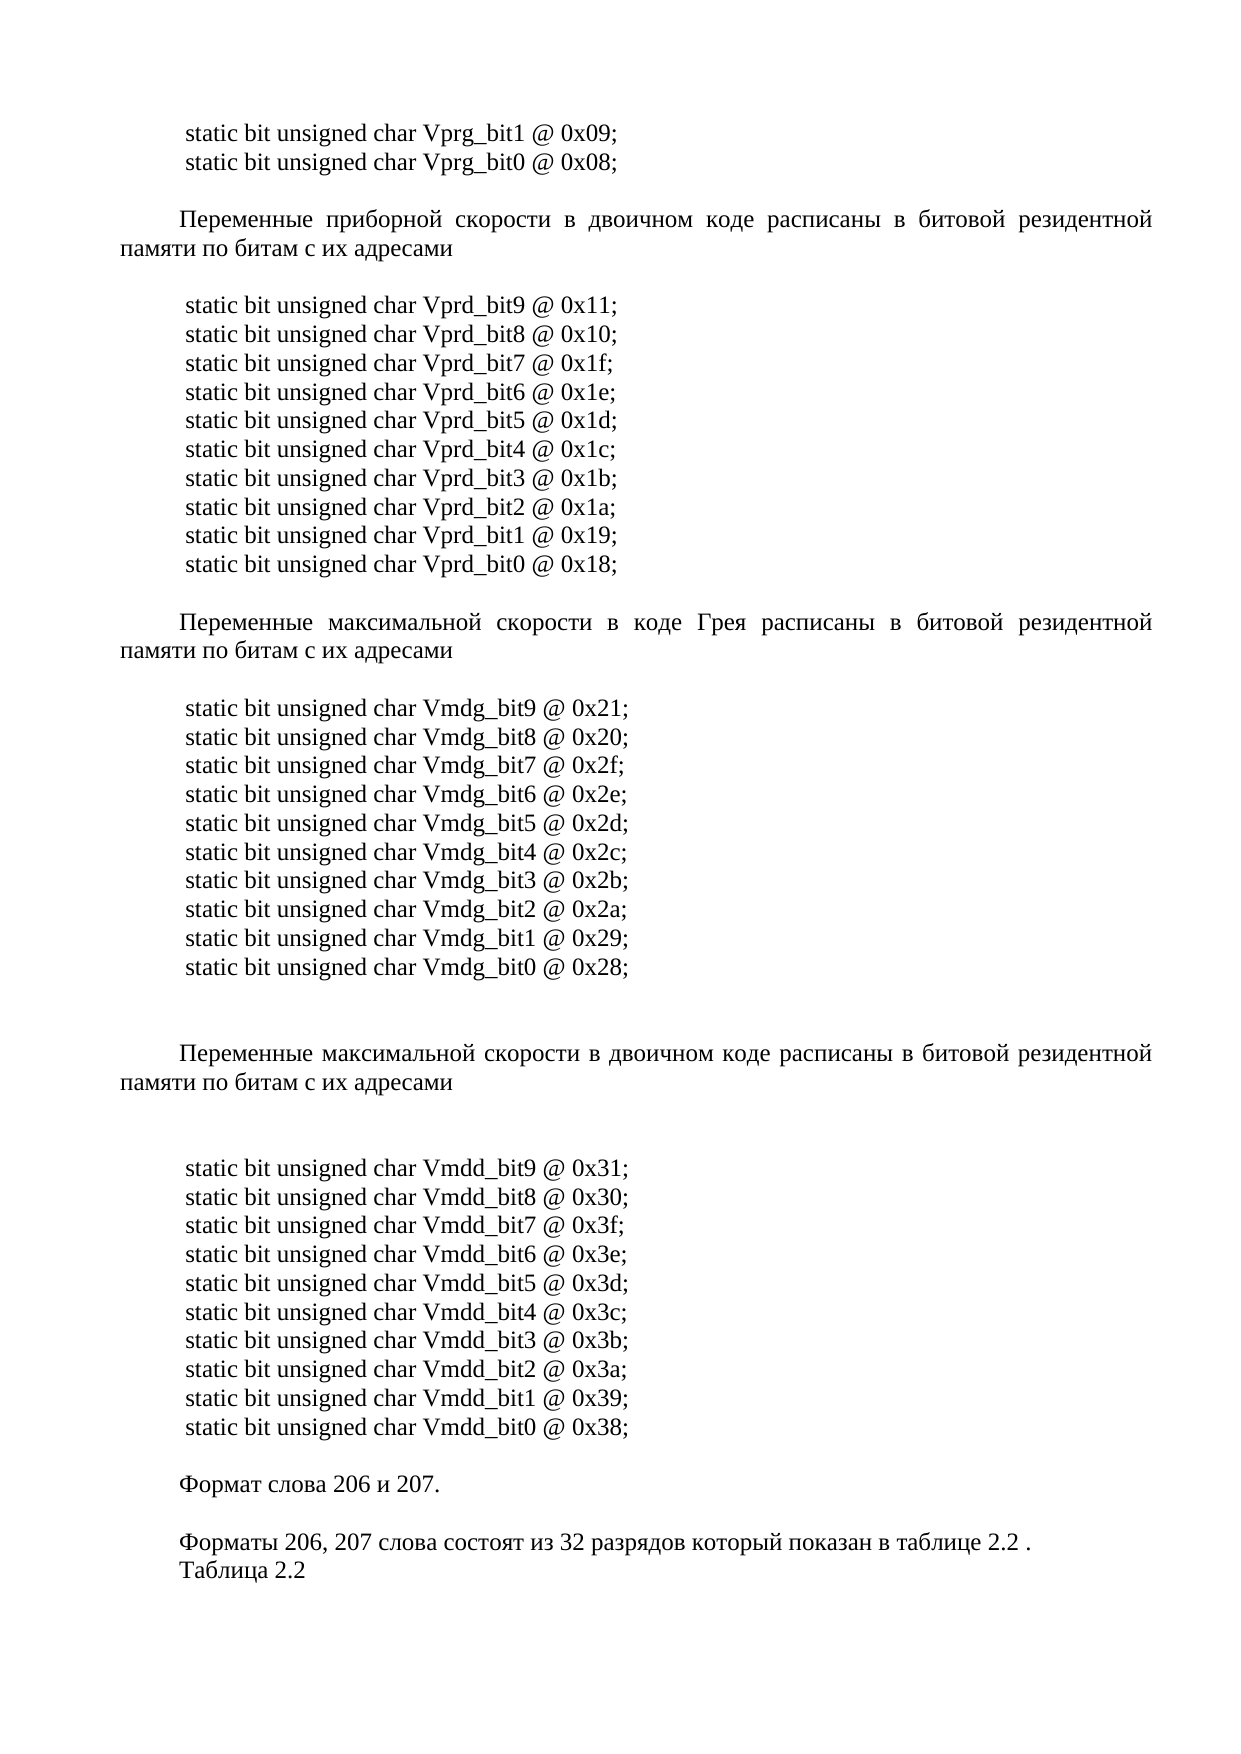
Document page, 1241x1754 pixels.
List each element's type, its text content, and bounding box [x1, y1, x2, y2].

text static bit unsigned char Vmdg_bit1 @ 0x29; [120, 923, 1153, 952]
text static bit unsigned char Vmdg_bit2 @ 0x2a; [120, 894, 1153, 923]
text static bit unsigned char Vprg_bit0 @ 0x08; [120, 147, 1153, 176]
text Переменные максимальной скорости в двоичном коде расписаны в битовой резидентной памяти по битам с их адресами [120, 1038, 1153, 1096]
text static bit unsigned char Vmdd_bit3 @ 0x3b; [120, 1326, 1153, 1354]
text Переменные приборной скорости в двоичном коде расписаны в битовой резидентной памяти по битам с их адресами [120, 204, 1153, 262]
text static bit unsigned char Vmdg_bit6 @ 0x2e; [120, 779, 1153, 808]
text static bit unsigned char Vprd_bit7 @ 0x1f; [120, 348, 1153, 377]
text static bit unsigned char Vmdd_bit9 @ 0x31; [120, 1153, 1153, 1182]
text static bit unsigned char Vmdg_bit4 @ 0x2c; [120, 837, 1153, 866]
text static bit unsigned char Vmdg_bit5 @ 0x2d; [120, 808, 1153, 837]
text static bit unsigned char Vmdg_bit3 @ 0x2b; [120, 866, 1153, 894]
text static bit unsigned char Vprd_bit4 @ 0x1c; [120, 434, 1153, 463]
text static bit unsigned char Vmdd_bit5 @ 0x3d; [120, 1268, 1153, 1297]
text static bit unsigned char Vmdg_bit9 @ 0x21; [120, 693, 1153, 722]
text static bit unsigned char Vprg_bit1 @ 0x09; [120, 118, 1153, 147]
text static bit unsigned char Vprd_bit9 @ 0x11; [120, 291, 1153, 319]
text static bit unsigned char Vmdd_bit0 @ 0x38; [120, 1412, 1153, 1441]
text static bit unsigned char Vprd_bit0 @ 0x18; [120, 549, 1153, 578]
text static bit unsigned char Vmdd_bit6 @ 0x3e; [120, 1239, 1153, 1268]
text static bit unsigned char Vmdd_bit4 @ 0x3c; [120, 1297, 1153, 1326]
text static bit unsigned char Vprd_bit8 @ 0x10; [120, 319, 1153, 348]
text static bit unsigned char Vmdd_bit2 @ 0x3a; [120, 1354, 1153, 1383]
text static bit unsigned char Vmdg_bit8 @ 0x20; [120, 722, 1153, 751]
text static bit unsigned char Vmdd_bit8 @ 0x30; [120, 1182, 1153, 1211]
text Переменные максимальной скорости в коде Грея расписаны в битовой резидентной памяти по битам с их адресами [120, 607, 1153, 664]
text static bit unsigned char Vprd_bit2 @ 0x1a; [120, 492, 1153, 521]
text static bit unsigned char Vmdd_bit7 @ 0x3f; [120, 1211, 1153, 1239]
text static bit unsigned char Vmdg_bit7 @ 0x2f; [120, 751, 1153, 779]
text Формат слова 206 и 207. [120, 1469, 1153, 1498]
text static bit unsigned char Vmdg_bit0 @ 0x28; [120, 952, 1153, 981]
text static bit unsigned char Vprd_bit1 @ 0x19; [120, 521, 1153, 549]
text Таблица 2.2 [120, 1556, 1153, 1584]
text static bit unsigned char Vmdd_bit1 @ 0x39; [120, 1383, 1153, 1412]
text static bit unsigned char Vprd_bit3 @ 0x1b; [120, 463, 1153, 492]
text static bit unsigned char Vprd_bit5 @ 0x1d; [120, 406, 1153, 434]
text Форматы 206, 207 слова состоят из 32 разрядов который показан в таблице 2.2 . [120, 1527, 1153, 1556]
text static bit unsigned char Vprd_bit6 @ 0x1e; [120, 377, 1153, 406]
